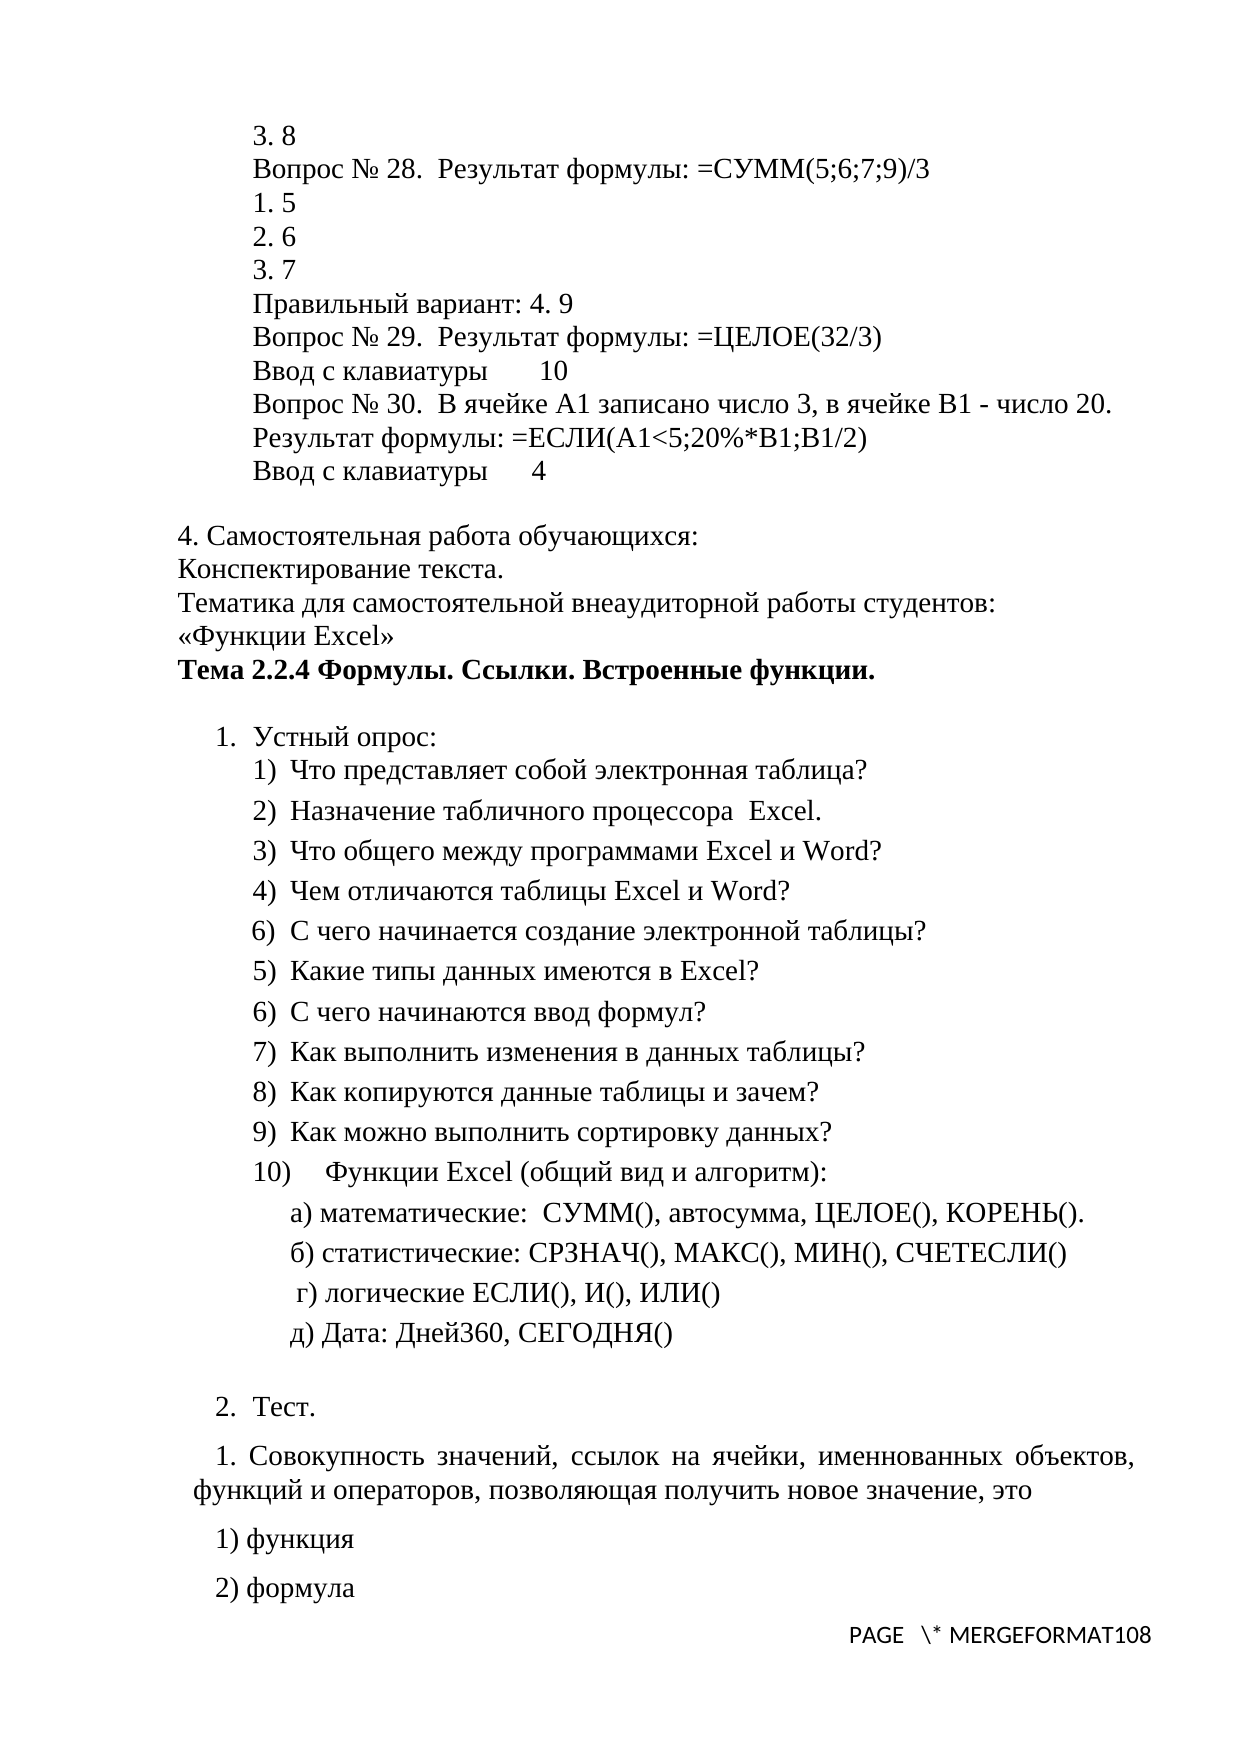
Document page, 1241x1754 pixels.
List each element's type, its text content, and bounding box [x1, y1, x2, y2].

list Ввод с клавиатуры 4 [252, 453, 1152, 487]
list 3. 7 [252, 252, 1152, 286]
text г) логические ЕСЛИ(), И(), ИЛИ() [252, 1275, 1152, 1309]
list Назначение табличного процессора Excel. [252, 793, 1152, 826]
list Что представляет собой электронная таблица? [252, 752, 1152, 786]
list Как можно выполнить сортировку данных? [252, 1114, 1152, 1148]
list Вопрос № 29. Результат формулы: =ЦЕЛОЕ(32/3) [252, 319, 1152, 353]
list Функции Excel (общий вид и алгоритм): [252, 1154, 1152, 1188]
list Тематика для самостоятельной внеаудиторной работы студентов: [177, 585, 1152, 618]
text д) Дата: Дней360, СЕГОДНЯ() [290, 1315, 1152, 1349]
list Тест. [215, 1389, 1152, 1423]
list Правильный вариант: 4. 9 [252, 286, 1152, 319]
text Тема 2.2.4 Формулы. Ссылки. Встроенные функции. [177, 652, 1152, 685]
list Как копируются данные таблицы и зачем? [252, 1074, 1152, 1108]
list 4. Самостоятельная работа обучающихся: [177, 518, 1152, 551]
list Конспектирование текста. [177, 551, 1152, 585]
list Результат формулы: =ЕСЛИ(А1<5;20%*В1;В1/2) [252, 420, 1152, 453]
list 3. 8 [252, 118, 1152, 152]
list 2. 6 [252, 219, 1152, 252]
list Какие типы данных имеются в Excel? [252, 953, 1152, 987]
list Вопрос № 30. В ячейке А1 записано число 3, в ячейке В1 - число 20. [252, 386, 1152, 420]
text б) статистические: СРЗНАЧ(), МАКС(), МИН(), СЧЕТЕСЛИ() [290, 1235, 1152, 1268]
list Чем отличаются таблицы Excel и Word? [252, 873, 1152, 907]
list 1. 5 [252, 185, 1152, 219]
list Устный опрос: [215, 719, 1152, 752]
text «Функции Excel» [177, 618, 1152, 652]
list Ввод с клавиатуры 10 [252, 353, 1152, 386]
text а) математические: СУММ(), автосумма, ЦЕЛОЕ(), КОРЕНЬ(). [290, 1195, 1152, 1228]
list Что общего между программами Excel и Word? [252, 833, 1152, 866]
list Вопрос № 28. Результат формулы: =СУММ(5;6;7;9)/3 [252, 152, 1152, 185]
list Как выполнить изменения в данных таблицы? [252, 1034, 1152, 1067]
text 6) С чего начинается создание электронной таблицы? [177, 913, 1152, 947]
text 1. Совокупность значений, ссылок на ячейки, именнованных объектов, функций и операторов, позволяющая получить новое значение, это [193, 1438, 1136, 1505]
text 1) функция [193, 1521, 1136, 1554]
text 2) формула [193, 1570, 1136, 1604]
list С чего начинаются ввод формул? [252, 994, 1152, 1027]
